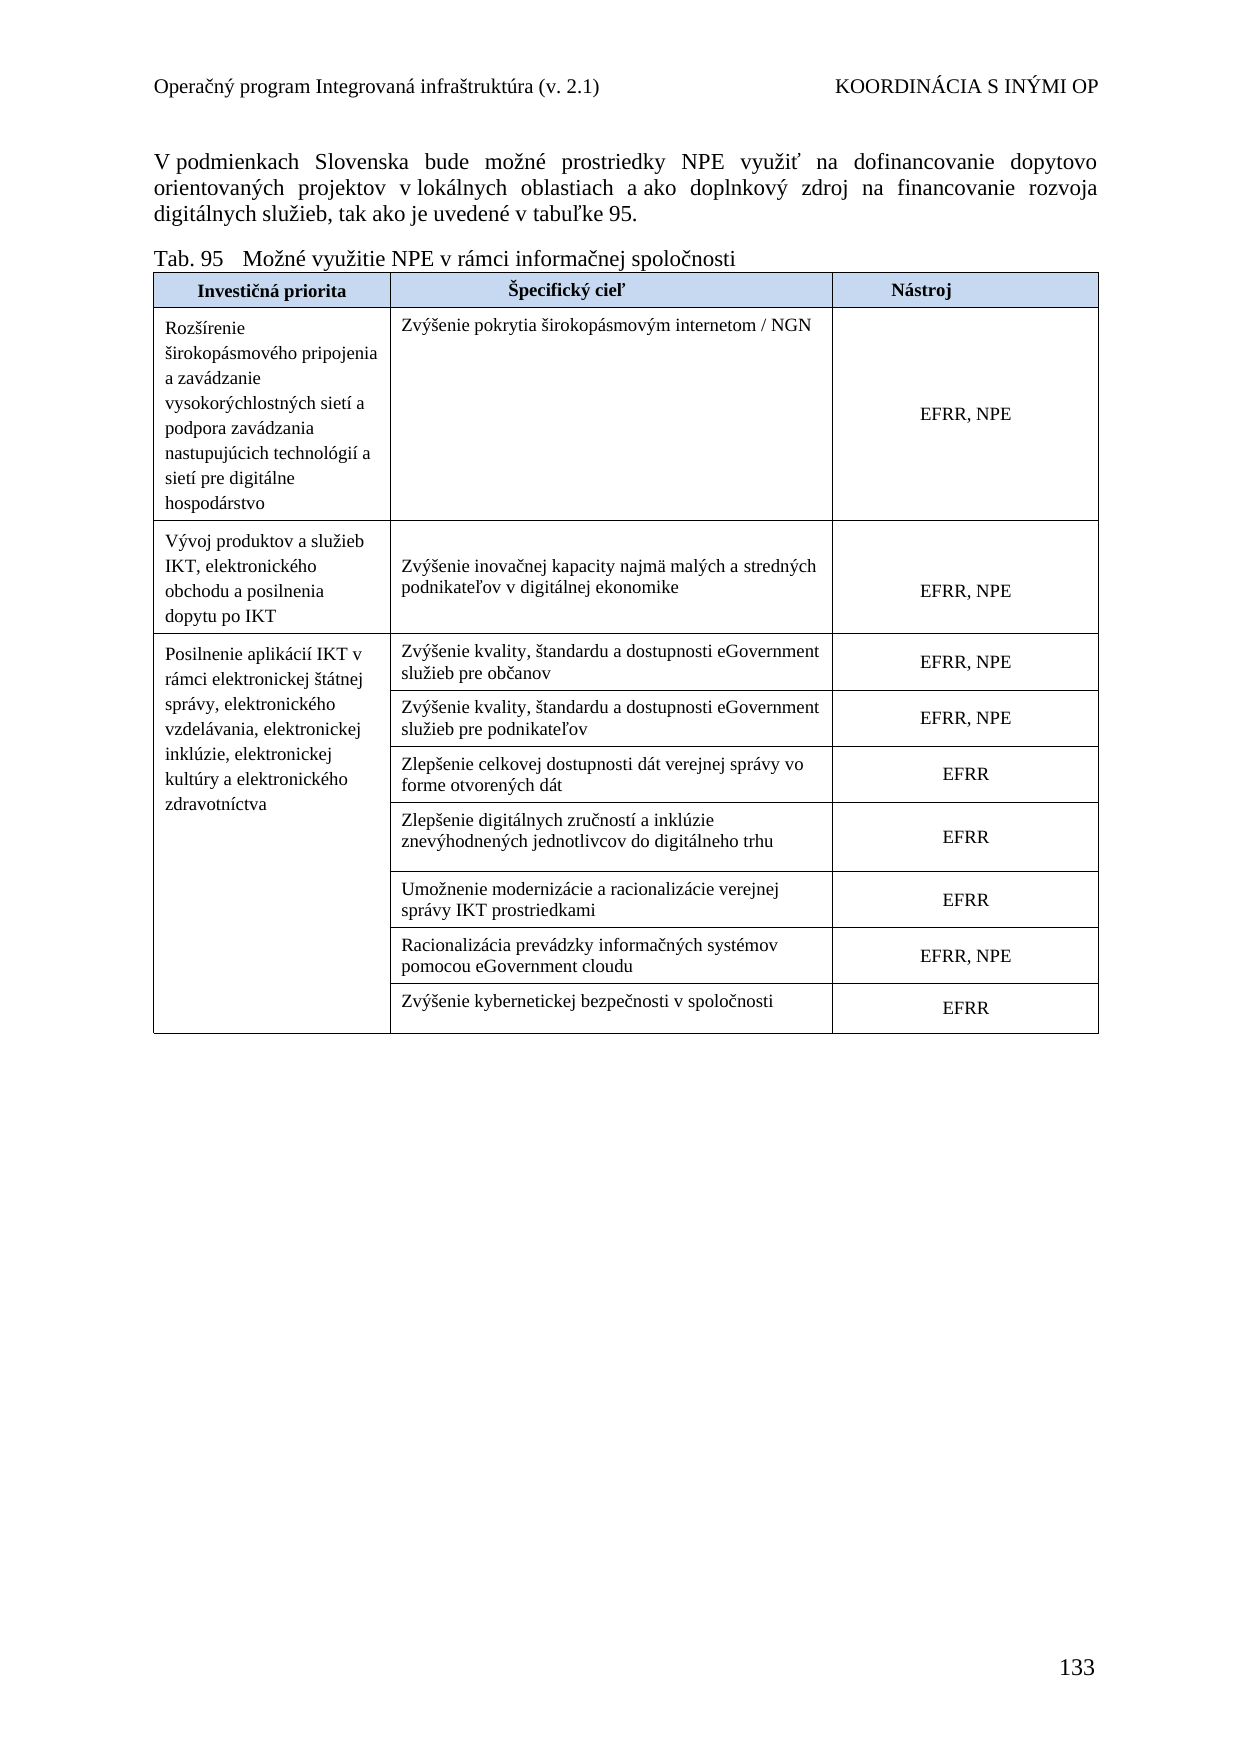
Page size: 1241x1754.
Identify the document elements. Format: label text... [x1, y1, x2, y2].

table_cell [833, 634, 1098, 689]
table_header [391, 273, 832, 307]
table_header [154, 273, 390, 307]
text Možné využitie NPE v rámci informačnej spoločnosti [153, 246, 1098, 272]
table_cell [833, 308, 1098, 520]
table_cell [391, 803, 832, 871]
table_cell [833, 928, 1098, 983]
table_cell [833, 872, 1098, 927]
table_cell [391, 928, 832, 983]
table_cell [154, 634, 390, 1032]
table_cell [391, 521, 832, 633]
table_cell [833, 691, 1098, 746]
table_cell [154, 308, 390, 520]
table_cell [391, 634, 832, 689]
text V podmienkach Slovenska bude možné prostriedky NPE využiť na dofinancovanie dopytovo orientovaných projektov v lokálnych oblastiach a ako doplnkový zdroj na financovanie rozvoja digitálnych služieb, tak ako je uvedené v tabuľke 95. [153, 148, 1098, 227]
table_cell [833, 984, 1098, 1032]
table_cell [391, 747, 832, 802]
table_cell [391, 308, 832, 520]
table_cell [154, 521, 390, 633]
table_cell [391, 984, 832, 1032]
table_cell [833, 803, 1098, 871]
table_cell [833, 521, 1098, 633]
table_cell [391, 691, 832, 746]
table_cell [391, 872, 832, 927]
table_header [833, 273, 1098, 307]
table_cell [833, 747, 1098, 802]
